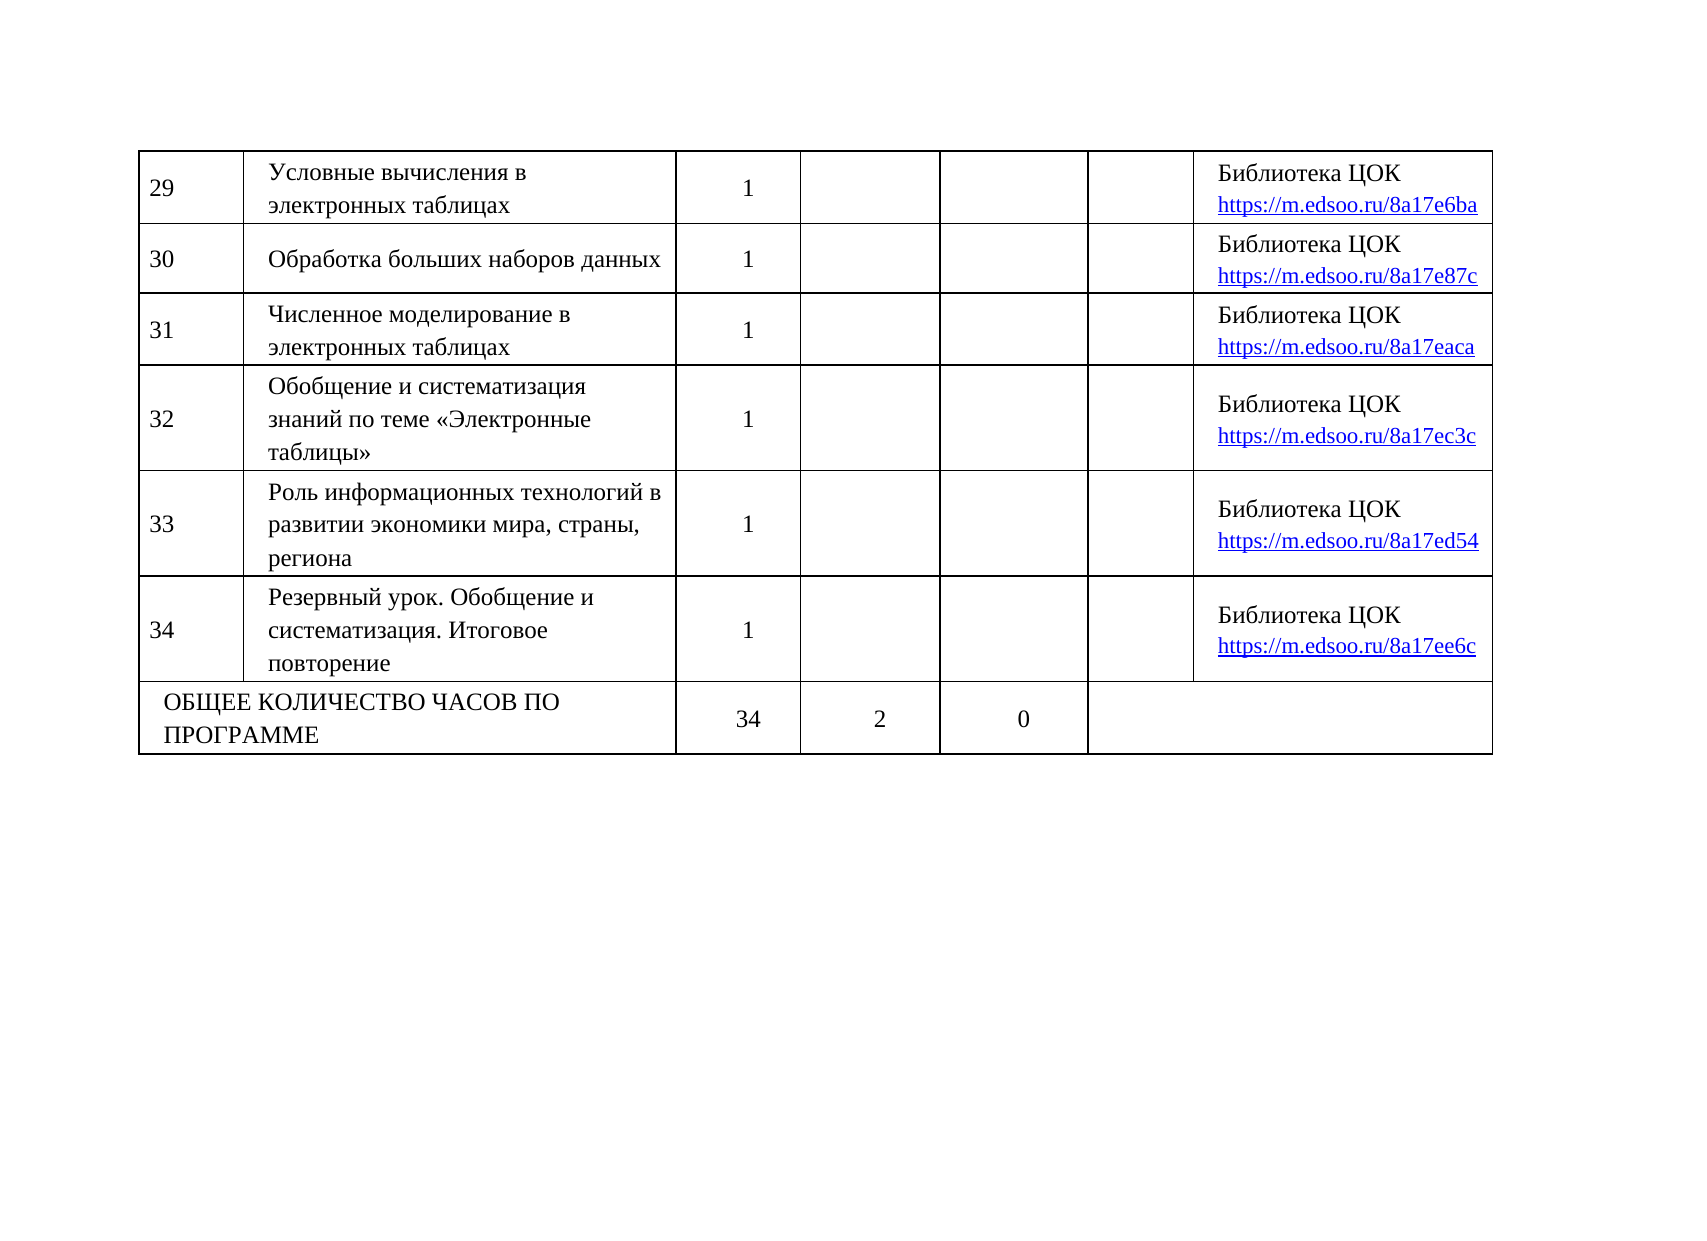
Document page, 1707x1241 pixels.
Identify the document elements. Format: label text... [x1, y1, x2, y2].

table_cell [941, 152, 1087, 222]
table_cell 2 [801, 682, 939, 753]
table_cell 34 [677, 682, 800, 753]
table_cell [801, 224, 939, 292]
table_cell Обобщение и систематизация знаний по теме «Электронные таблицы» [244, 366, 675, 470]
table_cell Численное моделирование в электронных таблицах [244, 294, 675, 364]
table_cell [941, 471, 1087, 575]
table_cell Библиотека ЦОК https://m.edsoo.ru/8a17ec3c [1194, 366, 1492, 470]
table_cell [1089, 577, 1193, 681]
table_cell [941, 294, 1087, 364]
table_cell 34 [140, 577, 243, 681]
table_cell [801, 471, 939, 575]
table_cell [941, 224, 1087, 292]
table_cell [801, 366, 939, 470]
table_cell Библиотека ЦОК https://m.edsoo.ru/8a17e87c [1194, 224, 1492, 292]
table_cell [1089, 224, 1193, 292]
table_cell Обработка больших наборов данных [244, 224, 675, 292]
table_cell [941, 366, 1087, 470]
table_cell 1 [677, 471, 800, 575]
table_cell [801, 294, 939, 364]
table_cell Библиотека ЦОК https://m.edsoo.ru/8a17e6ba [1194, 152, 1492, 222]
table_cell 1 [677, 577, 800, 681]
table_cell 33 [140, 471, 243, 575]
table_cell [801, 152, 939, 222]
table_cell 30 [140, 224, 243, 292]
table_cell Резервный урок. Обобщение и систематизация. Итоговое повторение [244, 577, 675, 681]
table_cell [801, 577, 939, 681]
table_cell [1089, 294, 1193, 364]
table_cell ОБЩЕЕ КОЛИЧЕСТВО ЧАСОВ ПО ПРОГРАММЕ [140, 682, 675, 753]
table_cell 1 [677, 224, 800, 292]
table_cell 31 [140, 294, 243, 364]
table_cell [1089, 682, 1492, 753]
table_cell 1 [677, 366, 800, 470]
table_cell [941, 577, 1087, 681]
table_cell 1 [677, 294, 800, 364]
table_cell Условные вычисления в электронных таблицах [244, 152, 675, 222]
table_cell Библиотека ЦОК https://m.edsoo.ru/8a17ee6c [1194, 577, 1492, 681]
table_cell Библиотека ЦОК https://m.edsoo.ru/8a17ed54 [1194, 471, 1492, 575]
table_cell [1089, 471, 1193, 575]
table_cell 1 [677, 152, 800, 222]
table_cell 29 [140, 152, 243, 222]
table_cell Библиотека ЦОК https://m.edsoo.ru/8a17eaca [1194, 294, 1492, 364]
table_cell [1089, 366, 1193, 470]
table_cell 0 [941, 682, 1087, 753]
table_cell [1089, 152, 1193, 222]
table_cell Роль информационных технологий в развитии экономики мира, страны, региона [244, 471, 675, 575]
table_cell 32 [140, 366, 243, 470]
